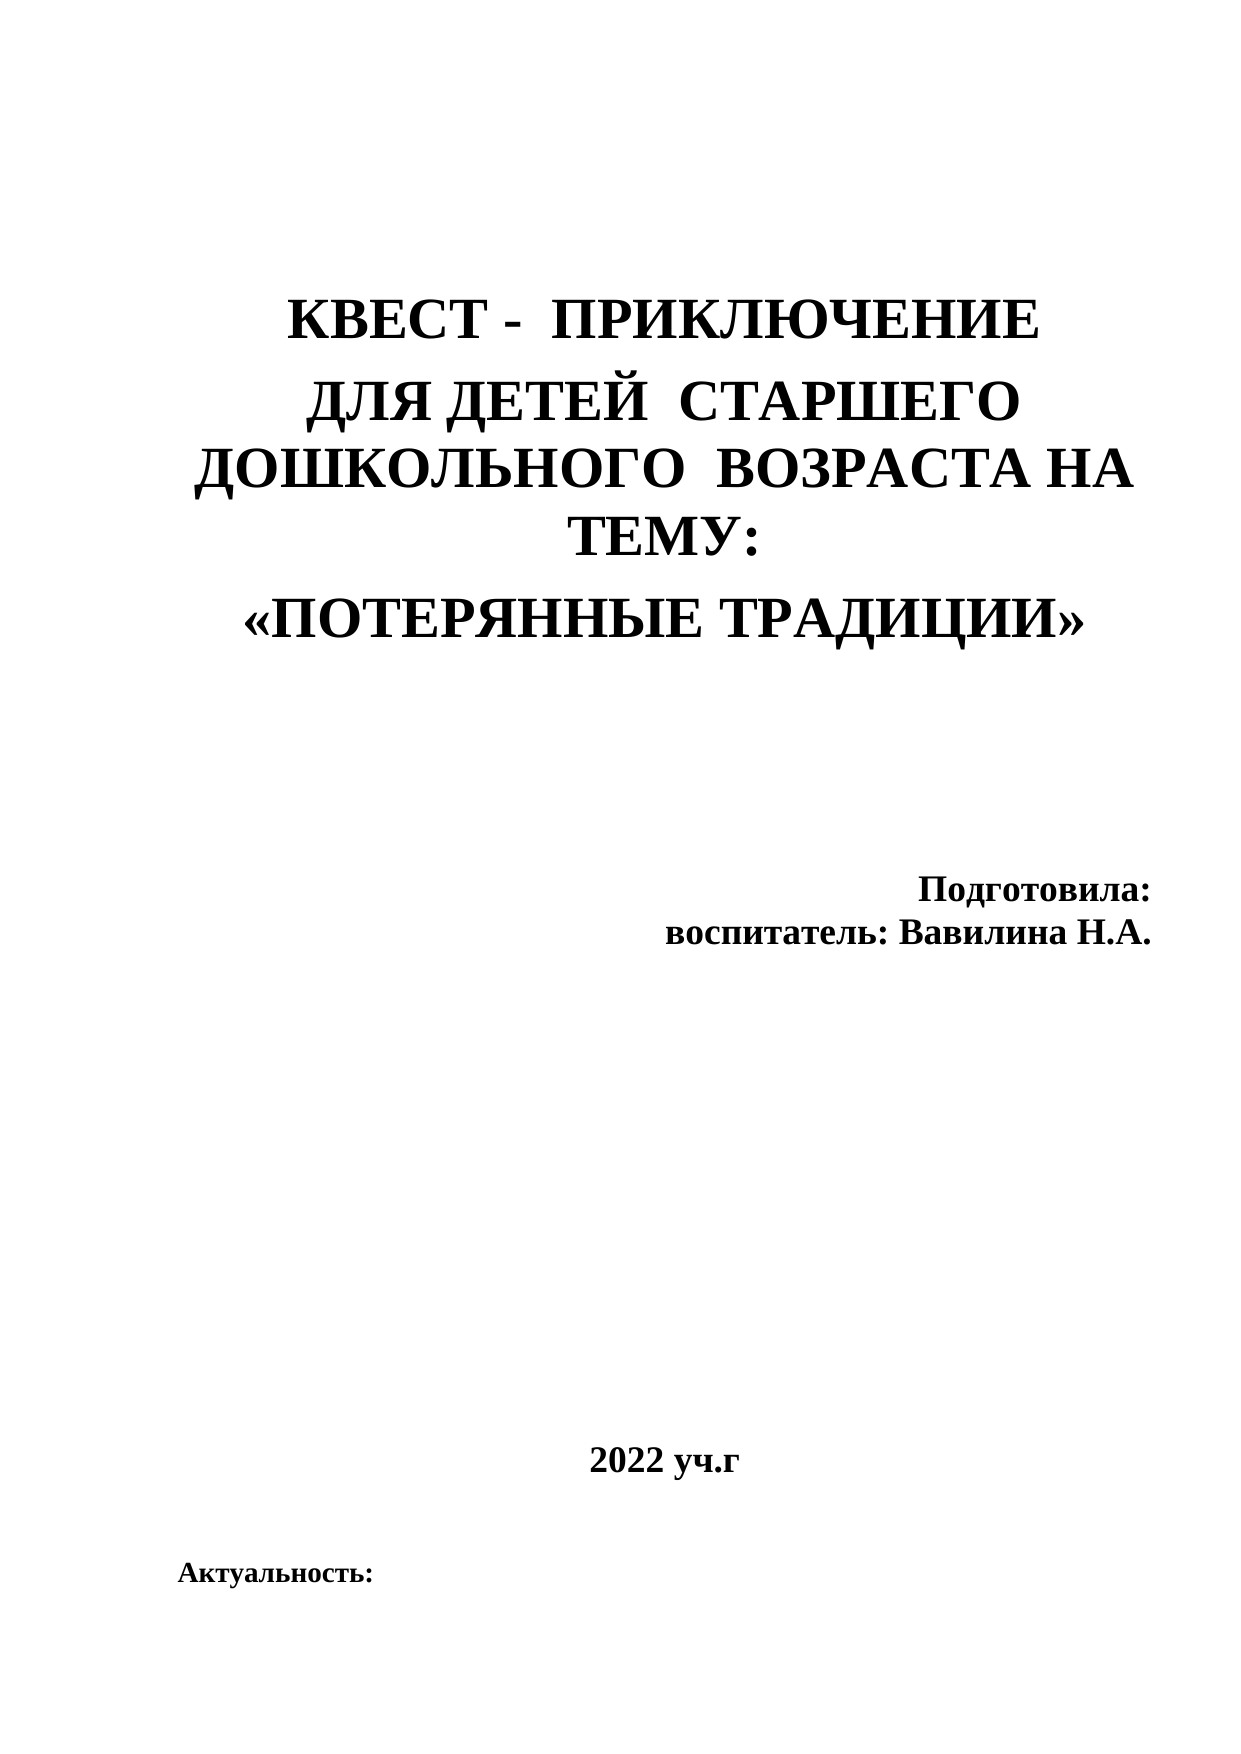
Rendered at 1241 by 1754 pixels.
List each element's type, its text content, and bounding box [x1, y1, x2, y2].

text для детей старшего дошкольного возраста на тему: [177, 366, 1152, 567]
text Актуальность: [177, 1555, 1152, 1589]
text Подготовила: воспитатель: Вавилина Н.А. [177, 866, 1152, 952]
text 2022 уч.г [177, 1438, 1152, 1481]
text Квест - приключение [177, 283, 1152, 351]
text «Потерянные традиции» [177, 583, 1152, 650]
